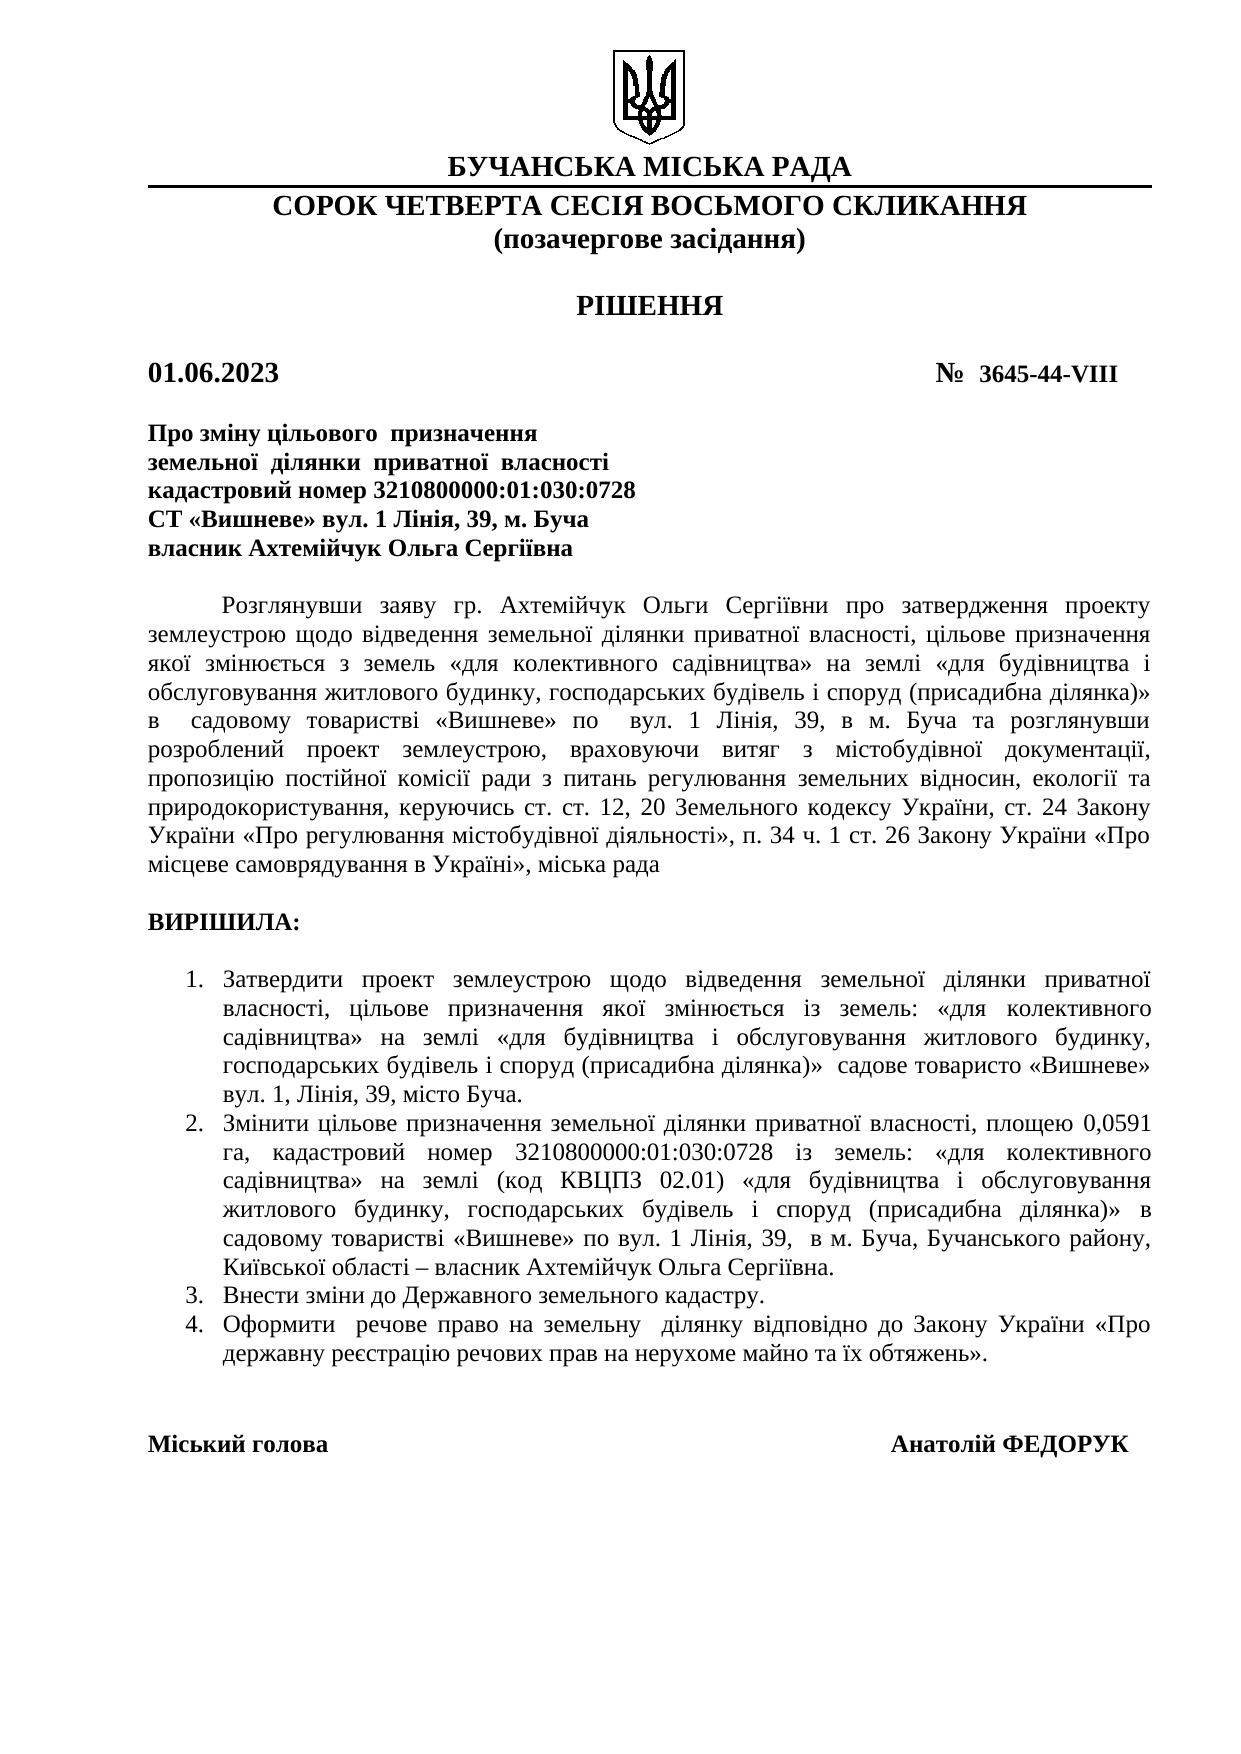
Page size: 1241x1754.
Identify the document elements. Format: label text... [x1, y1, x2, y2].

text Міський голова Анатолій ФЕДОРУК [148, 1429, 1152, 1458]
list Змінити цільове призначення земельної ділянки приватної власності, площею 0,0591 га, кадастровий номер 3210800000:01:030:0728 із земель: «для колективного садівництва» на землі (код КВЦПЗ 02.01) «для будівництва і обслуговування житлового будинку, господарських будівель і споруд (присадибна ділянка)» в садовому товаристві «Вишневе» по вул. 1 Лінія, 39, в м. Буча, Бучанського району, Київської області – власник Ахтемійчук Ольга Сергіївна. [185, 1108, 1152, 1280]
text СОРОК ЧЕТВЕРТА СЕСІЯ ВОСЬМОГО СКЛИКАННЯ [148, 188, 1152, 221]
text Розглянувши заяву гр. Ахтемійчук Ольги Сергіївни про затвердження проекту землеустрою щодо відведення земельної ділянки приватної власності, цільове призначення якої змінюється з земель «для колективного садівництва» на землі «для будівництва і обслуговування житлового будинку, господарських будівель і споруд (присадибна ділянка)» в садовому товаристві «Вишневе» по вул. 1 Лінія, 39, в м. Буча та розглянувши розроблений проект землеустрою, враховуючи витяг з містобудівної документації, пропозицію постійної комісії ради з питань регулювання земельних відносин, екології та природокористування, керуючись ст. ст. 12, 20 Земельного кодексу України, ст. 24 Закону України «Про регулювання містобудівної діяльності», п. 34 ч. 1 ст. 26 Закону України «Про місцеве самоврядування в Україні», міська рада [148, 590, 1152, 878]
text земельної ділянки приватної власності [148, 447, 1152, 475]
list Затвердити проект землеустрою щодо відведення земельної ділянки приватної власності, цільове призначення якої змінюється із земель: «для колективного садівництва» на землі «для будівництва і обслуговування житлового будинку, господарських будівель і споруд (присадибна ділянка)» садове товаристо «Вишневе» вул. 1, Лінія, 39, місто Буча. [185, 964, 1152, 1108]
text власник Ахтемійчук Ольга Сергіївна [148, 533, 1152, 562]
list Внести зміни до Державного земельного кадастру. [185, 1280, 1152, 1309]
text (позачергове засідання) [148, 221, 1152, 255]
text БУЧАНСЬКА МІСЬКА РАДА [148, 149, 1152, 185]
text РІШЕННЯ [148, 288, 1152, 322]
text кадастровий номер 3210800000:01:030:0728 [148, 475, 1152, 504]
text 01.06.2023 № 3645-44-VIІІ [148, 356, 1152, 389]
text ВИРІШИЛА: [148, 907, 1152, 935]
list Оформити речове право на земельну ділянку відповідно до Закону України «Про державну реєстрацію речових прав на нерухоме майно та їх обтяжень». [185, 1309, 1152, 1367]
text СТ «Вишневе» вул. 1 Лінія, 39, м. Буча [148, 504, 1152, 533]
text Про зміну цільового призначення [148, 418, 1152, 447]
